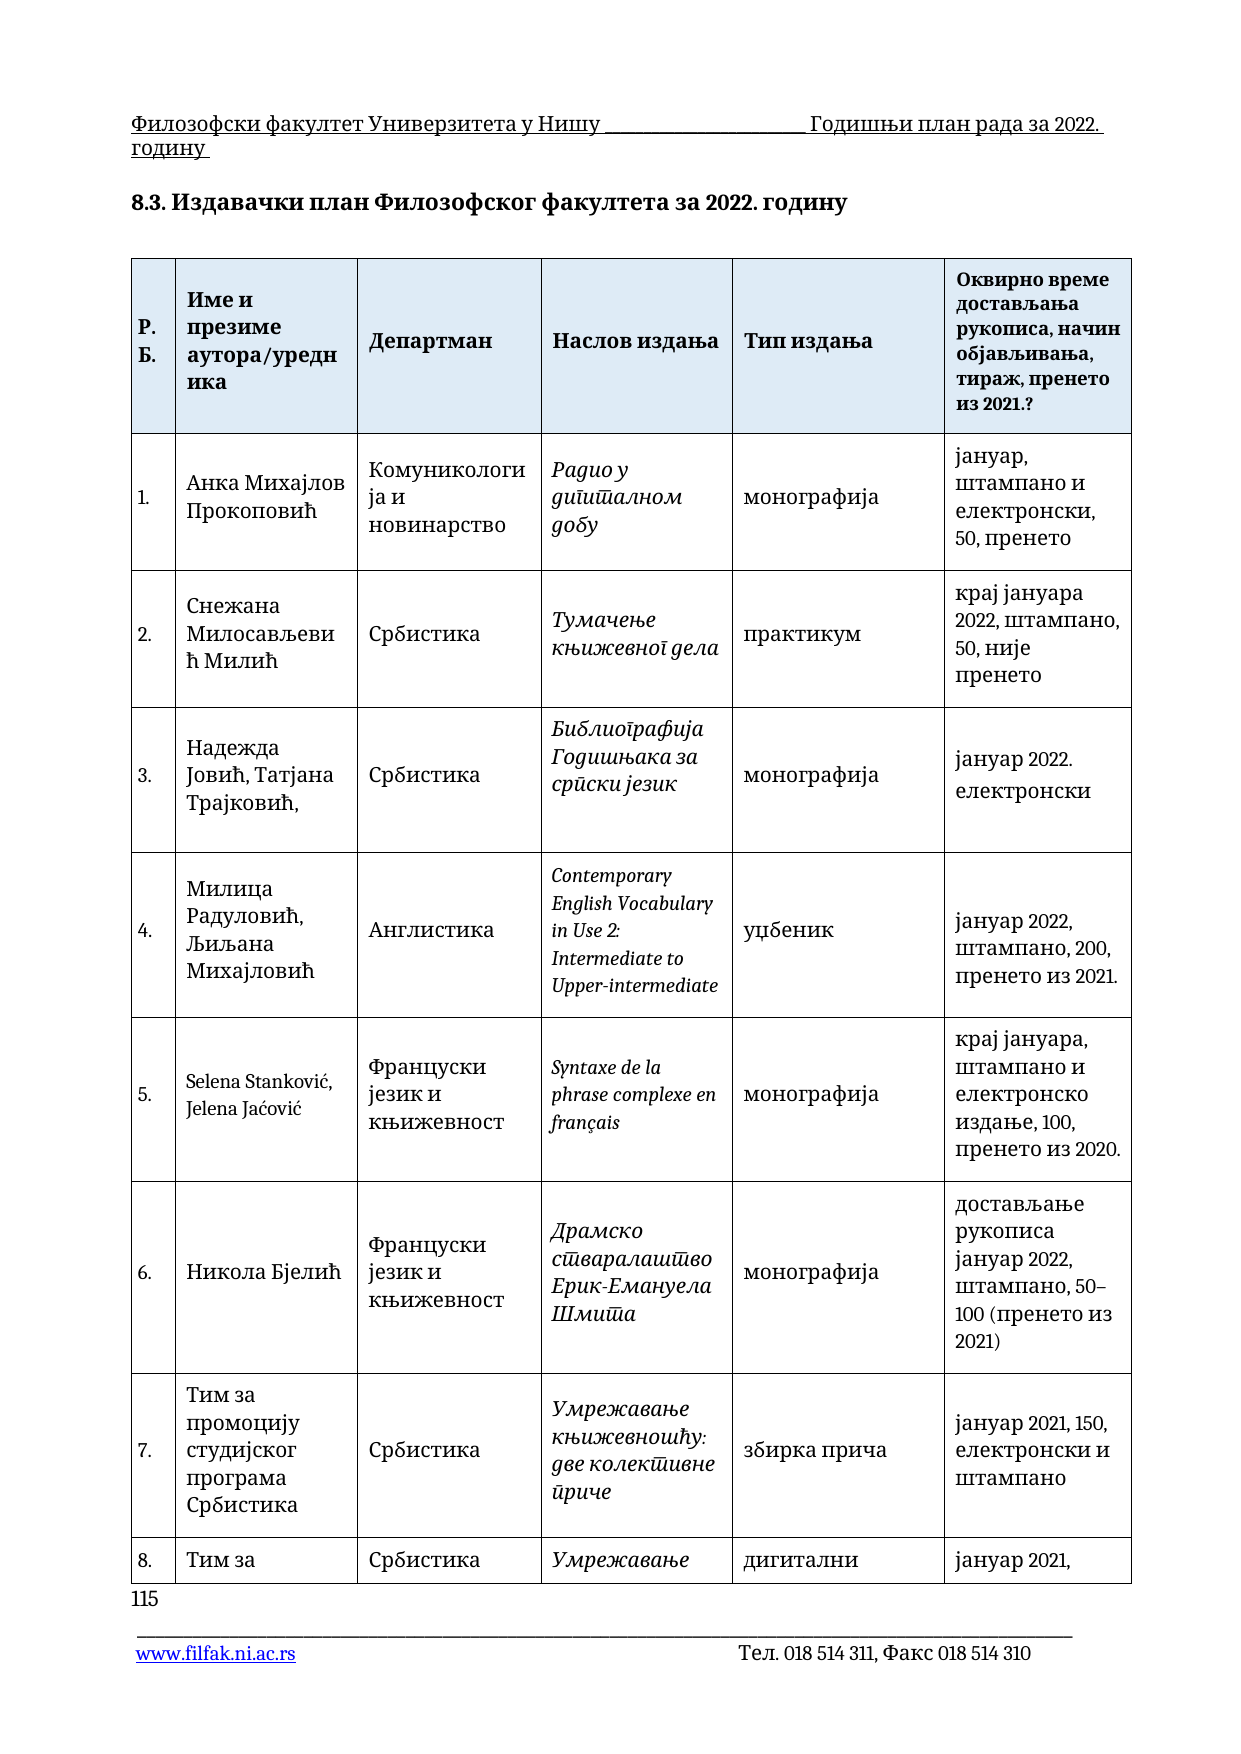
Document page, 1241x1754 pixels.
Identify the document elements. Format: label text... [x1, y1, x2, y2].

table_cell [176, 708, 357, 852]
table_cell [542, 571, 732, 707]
text 8.3. Издавачки план Филозофског факултета за 2022. годину [131, 189, 1122, 216]
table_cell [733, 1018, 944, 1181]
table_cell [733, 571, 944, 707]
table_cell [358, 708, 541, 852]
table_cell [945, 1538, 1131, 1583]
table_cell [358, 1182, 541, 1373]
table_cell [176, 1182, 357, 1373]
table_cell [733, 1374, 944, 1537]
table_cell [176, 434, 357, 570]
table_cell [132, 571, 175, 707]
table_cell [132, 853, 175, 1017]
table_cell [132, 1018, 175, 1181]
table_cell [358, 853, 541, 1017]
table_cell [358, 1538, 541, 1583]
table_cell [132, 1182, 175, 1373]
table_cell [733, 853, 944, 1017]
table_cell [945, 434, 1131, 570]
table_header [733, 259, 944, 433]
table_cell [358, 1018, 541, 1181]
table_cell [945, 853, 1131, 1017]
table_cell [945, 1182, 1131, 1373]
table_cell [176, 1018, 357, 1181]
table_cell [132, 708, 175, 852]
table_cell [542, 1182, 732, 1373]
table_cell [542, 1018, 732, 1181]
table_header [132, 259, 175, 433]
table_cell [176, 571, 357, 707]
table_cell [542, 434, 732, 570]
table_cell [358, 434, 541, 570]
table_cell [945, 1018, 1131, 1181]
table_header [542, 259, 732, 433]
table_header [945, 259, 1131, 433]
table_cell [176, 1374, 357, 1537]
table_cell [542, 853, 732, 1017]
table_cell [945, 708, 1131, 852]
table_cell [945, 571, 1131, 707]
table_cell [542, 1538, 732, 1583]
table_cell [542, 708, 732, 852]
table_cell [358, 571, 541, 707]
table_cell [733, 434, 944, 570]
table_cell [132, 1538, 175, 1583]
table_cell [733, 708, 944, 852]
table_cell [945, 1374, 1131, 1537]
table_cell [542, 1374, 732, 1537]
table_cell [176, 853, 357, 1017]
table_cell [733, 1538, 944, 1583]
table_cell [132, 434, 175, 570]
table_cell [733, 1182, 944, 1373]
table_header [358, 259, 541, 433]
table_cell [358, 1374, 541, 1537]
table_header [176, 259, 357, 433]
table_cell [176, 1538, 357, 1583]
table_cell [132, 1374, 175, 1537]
